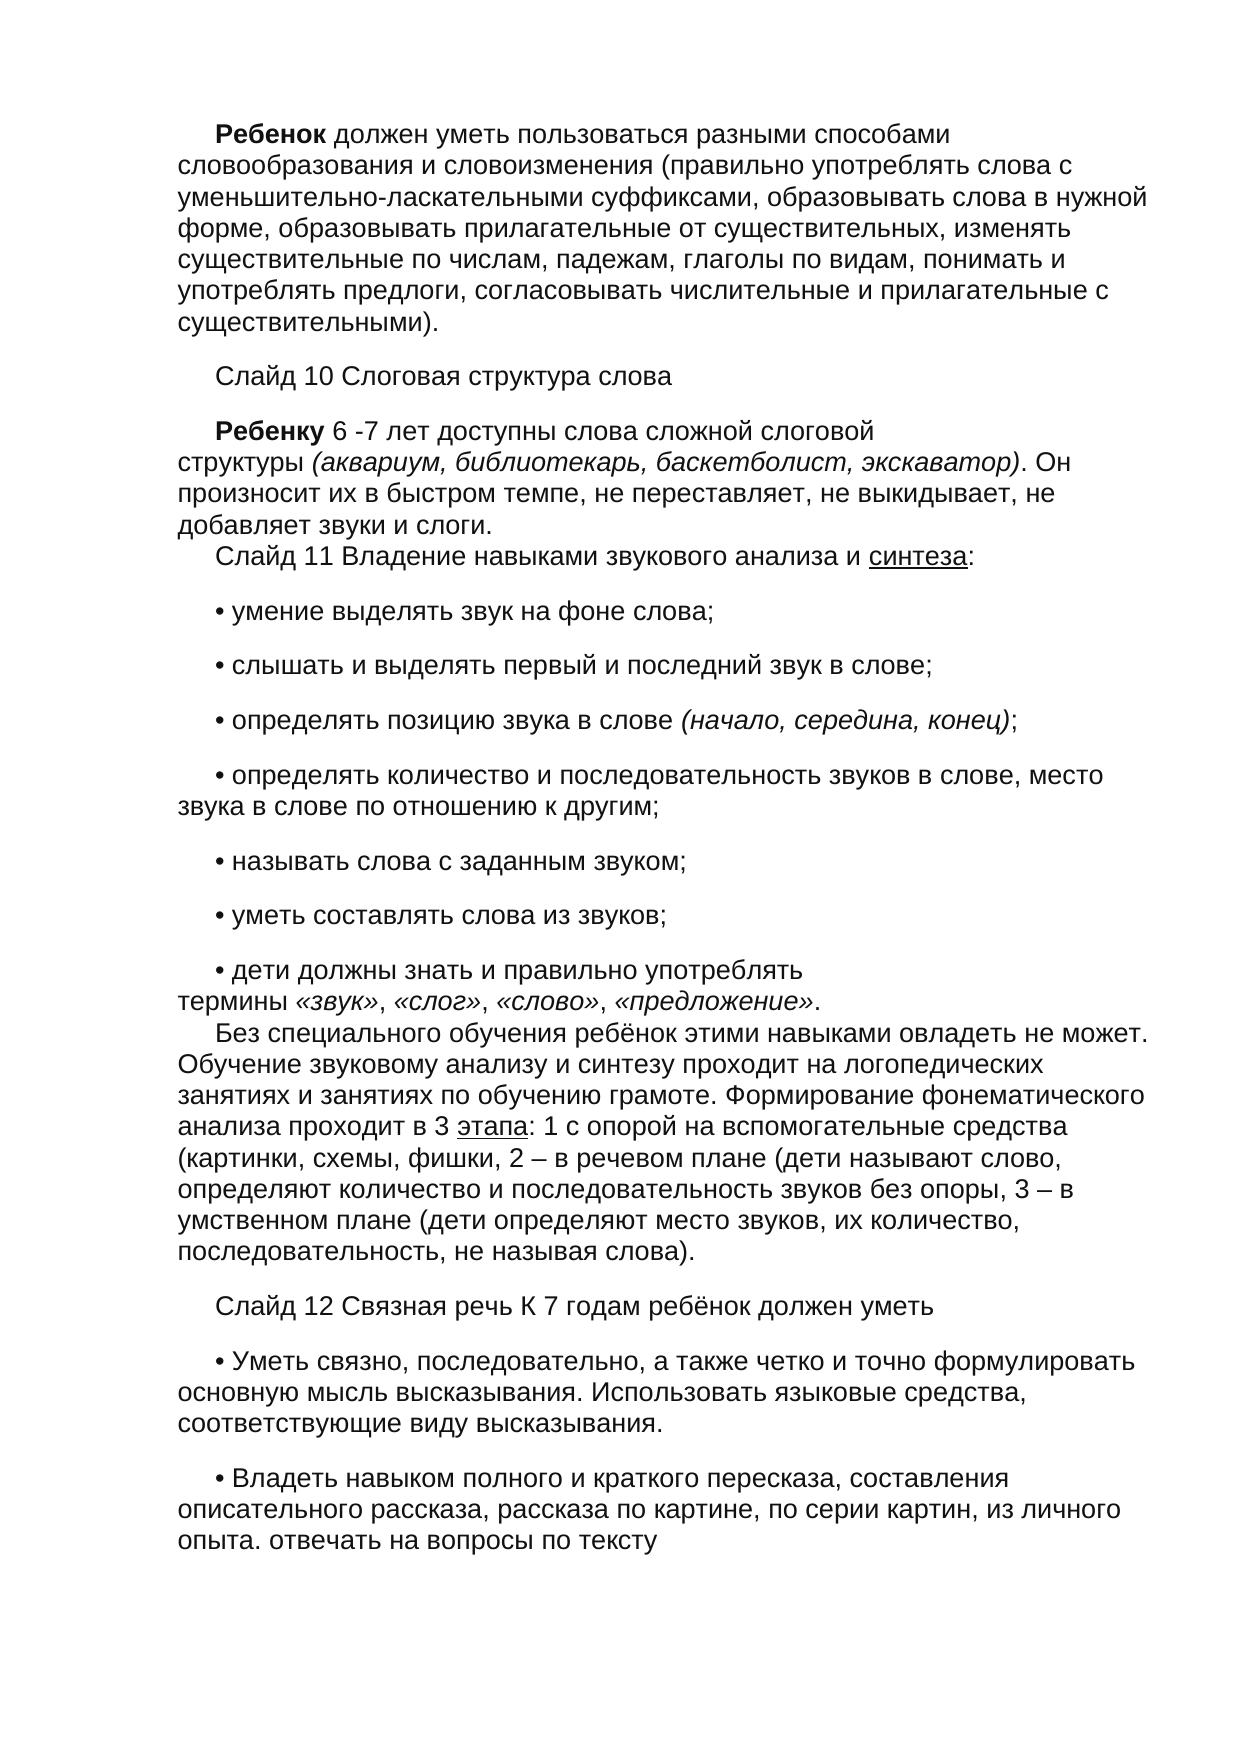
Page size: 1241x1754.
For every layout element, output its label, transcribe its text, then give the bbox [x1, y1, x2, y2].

text • дети должны знать и правильно употреблять термины «звук», «слог», «слово», «предложение». [177, 954, 1152, 1017]
text • называть слова с заданным звуком; [177, 845, 1152, 876]
text Ребенок должен уметь пользоваться разными способами словообразования и словоизменения (правильно употреблять слова с уменьшительно-ласкательными суффиксами, образовывать слова в нужной форме, образовывать прилагательные от существительных, изменять существительные по числам, падежам, глаголы по видам, понимать и употреблять предлоги, согласовывать числительные и прилагательные с существительными). [177, 118, 1152, 337]
text Без специального обучения ребёнок этими навыками овладеть не может. Обучение звуковому анализу и синтезу проходит на логопедических занятиях и занятиях по обучению грамоте. Формирование фонематического анализа проходит в 3 этапа: 1 с опорой на вспомогательные средства (картинки, схемы, фишки, 2 – в речевом плане (дети называют слово, определяют количество и последовательность звуков без опоры, 3 – в умственном плане (дети определяют место звуков, их количество, последовательность, не называя слова). [177, 1017, 1152, 1267]
text • определять количество и последовательность звуков в слове, место звука в слове по отношению к другим; [177, 759, 1152, 821]
text • уметь составлять слова из звуков; [177, 899, 1152, 931]
text Слайд 12 Связная речь К 7 годам ребёнок должен уметь [177, 1290, 1152, 1321]
text Слайд 10 Слоговая структура слова [177, 360, 1152, 392]
text • Уметь связно, последовательно, а также четко и точно формулировать основную мысль высказывания. Использовать языковые средства, соответствующие виду высказывания. [177, 1345, 1152, 1438]
text • определять позицию звука в слове (начало, середина, конец); [177, 704, 1152, 735]
text • умение выделять звук на фоне слова; [177, 595, 1152, 626]
text Ребенку 6 -7 лет доступны слова сложной слоговой структуры (аквариум, библиотекарь, баскетболист, экскаватор). Он произносит их в быстром темпе, не переставляет, не выкидывает, не добавляет звуки и слоги. [177, 415, 1152, 540]
text • слышать и выделять первый и последний звук в слове; [177, 649, 1152, 681]
text • Владеть навыком полного и краткого пересказа, составления описательного рассказа, рассказа по картине, по серии картин, из личного опыта. отвечать на вопросы по тексту [177, 1462, 1152, 1556]
text Слайд 11 Владение навыками звукового анализа и синтеза: [177, 540, 1152, 571]
